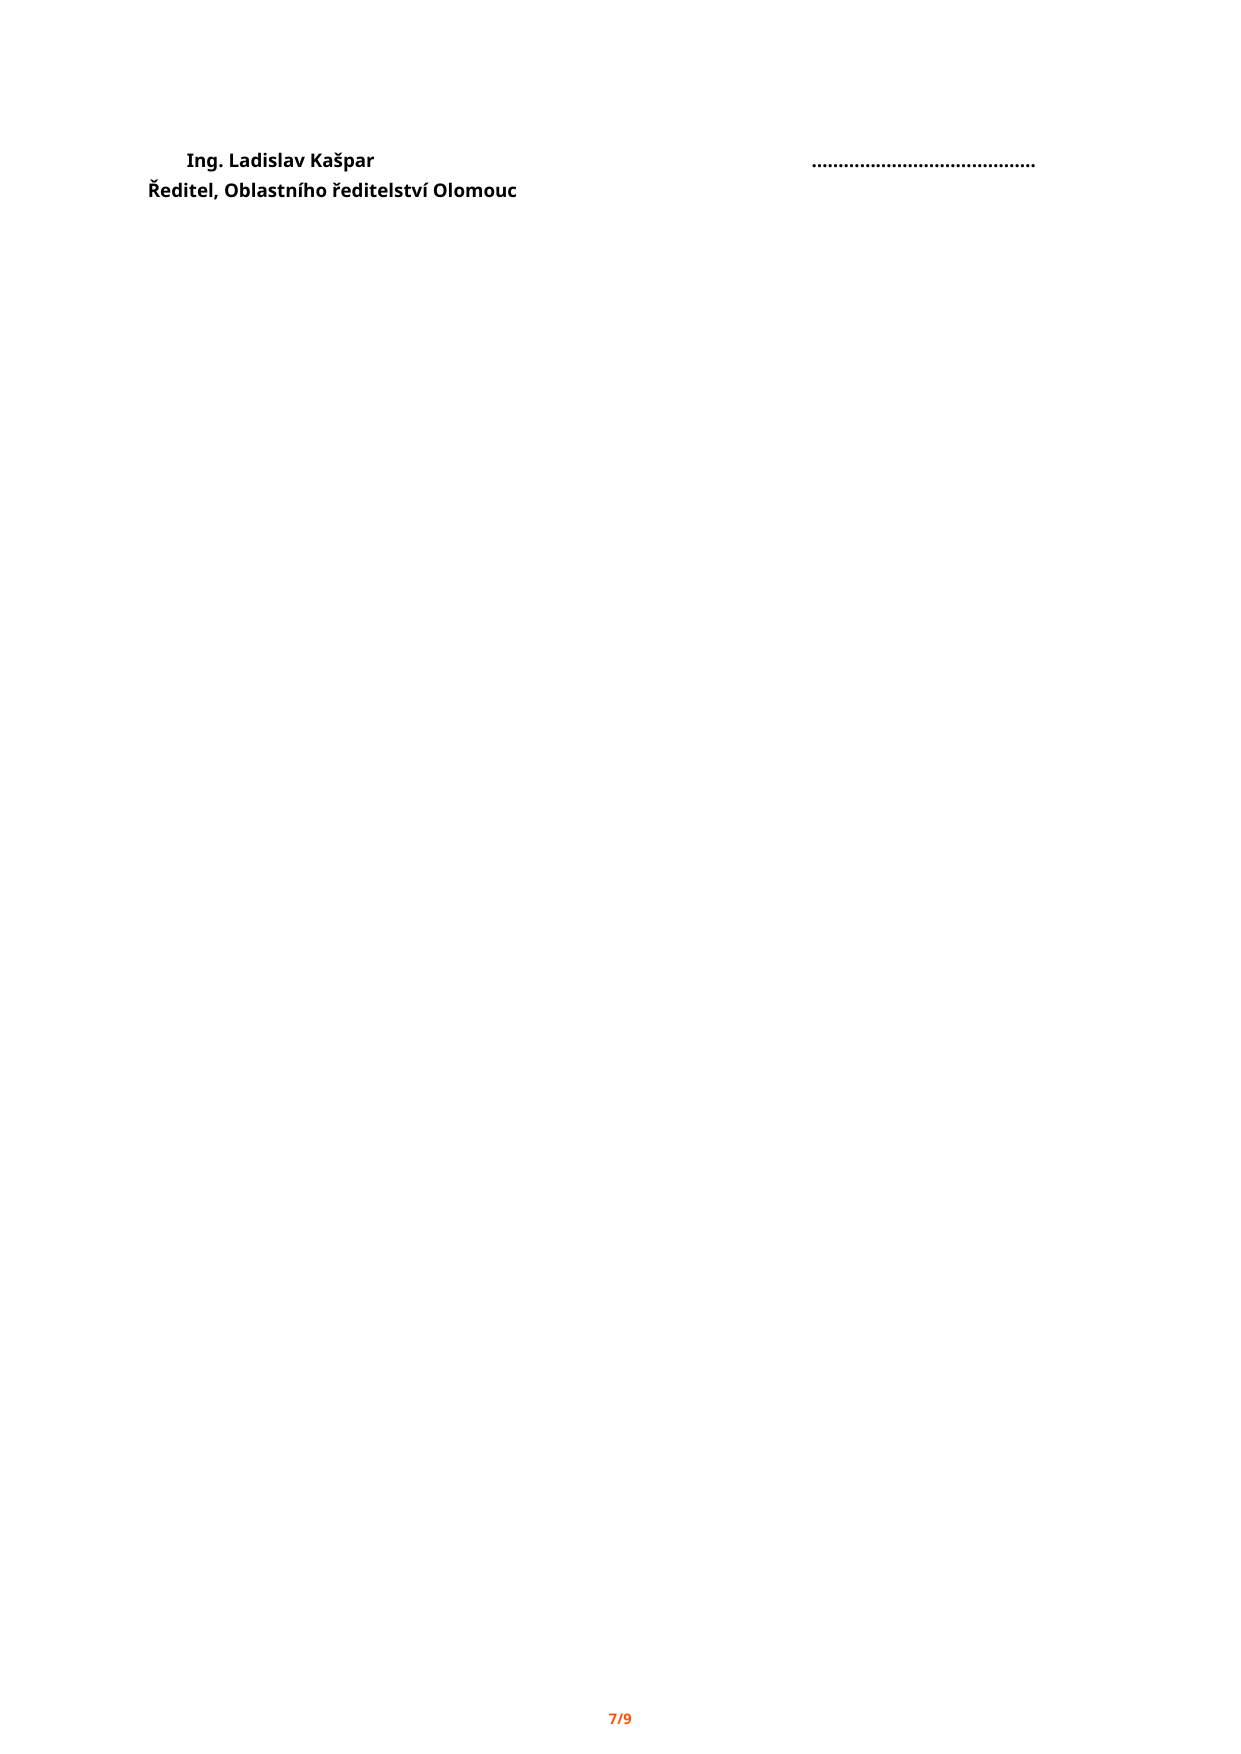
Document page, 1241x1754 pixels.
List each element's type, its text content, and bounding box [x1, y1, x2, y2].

text Ředitel, Oblastního ředitelství Olomouc [148, 177, 1093, 232]
text Ing. Ladislav Kašpar …………………………………… [148, 148, 1093, 173]
